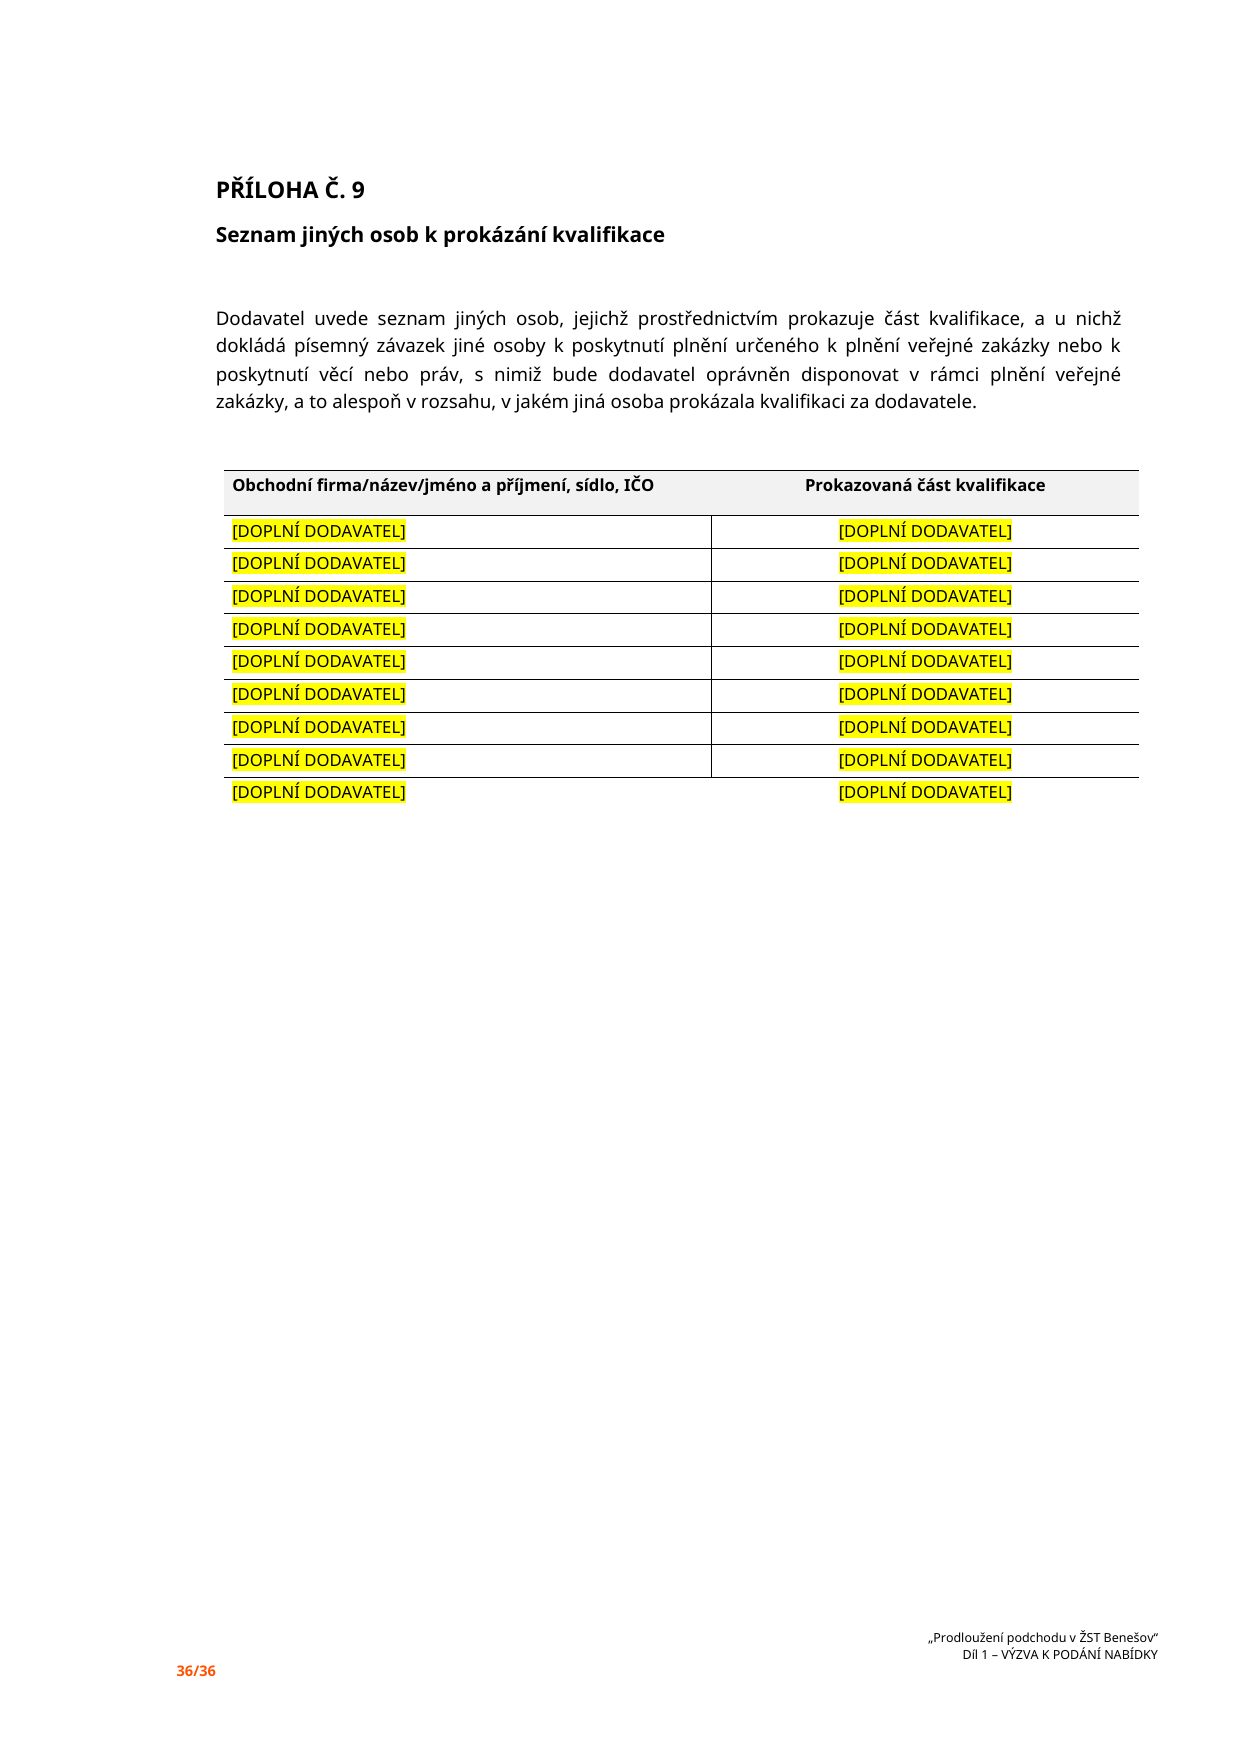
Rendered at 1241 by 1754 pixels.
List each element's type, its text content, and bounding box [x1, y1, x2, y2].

table_cell [DOPLNÍ DODAVATEL] [224, 614, 711, 646]
table_cell [DOPLNÍ DODAVATEL] [711, 778, 1139, 809]
table_cell [DOPLNÍ DODAVATEL] [712, 516, 1139, 548]
table_cell [DOPLNÍ DODAVATEL] [712, 713, 1139, 744]
text Dodavatel uvede seznam jiných osob, jejichž prostřednictvím prokazuje část kvalifikace, a u nichž dokládá písemný závazek jiné osoby k poskytnutí plnění určeného k plnění veřejné zakázky nebo k poskytnutí věcí nebo práv, s nimiž bude dodavatel oprávněn disponovat v rámci plnění veřejné zakázky, a to alespoň v rozsahu, v jakém jiná osoba prokázala kvalifikaci za dodavatele. [216, 305, 1122, 414]
table_cell [DOPLNÍ DODAVATEL] [224, 778, 711, 809]
table_cell [DOPLNÍ DODAVATEL] [712, 680, 1139, 711]
table_cell [DOPLNÍ DODAVATEL] [712, 647, 1139, 679]
table_header Prokazovaná část kvalifikace [711, 471, 1139, 515]
table_header Obchodní firma/název/jméno a příjmení, sídlo, IČO [224, 471, 711, 515]
table_cell [DOPLNÍ DODAVATEL] [224, 680, 711, 711]
table_cell [DOPLNÍ DODAVATEL] [224, 549, 711, 581]
table_cell [DOPLNÍ DODAVATEL] [224, 582, 711, 613]
table_cell [DOPLNÍ DODAVATEL] [224, 745, 711, 777]
table_cell [DOPLNÍ DODAVATEL] [224, 647, 711, 679]
table_cell [DOPLNÍ DODAVATEL] [712, 745, 1139, 777]
table_cell [DOPLNÍ DODAVATEL] [712, 582, 1139, 613]
text Seznam jiných osob k prokázání kvalifikace [216, 221, 1122, 249]
table_cell [DOPLNÍ DODAVATEL] [224, 713, 711, 744]
table_cell [DOPLNÍ DODAVATEL] [712, 614, 1139, 646]
text Příloha č. 9 [216, 174, 1122, 205]
table_cell [DOPLNÍ DODAVATEL] [224, 516, 711, 548]
table_cell [DOPLNÍ DODAVATEL] [712, 549, 1139, 581]
